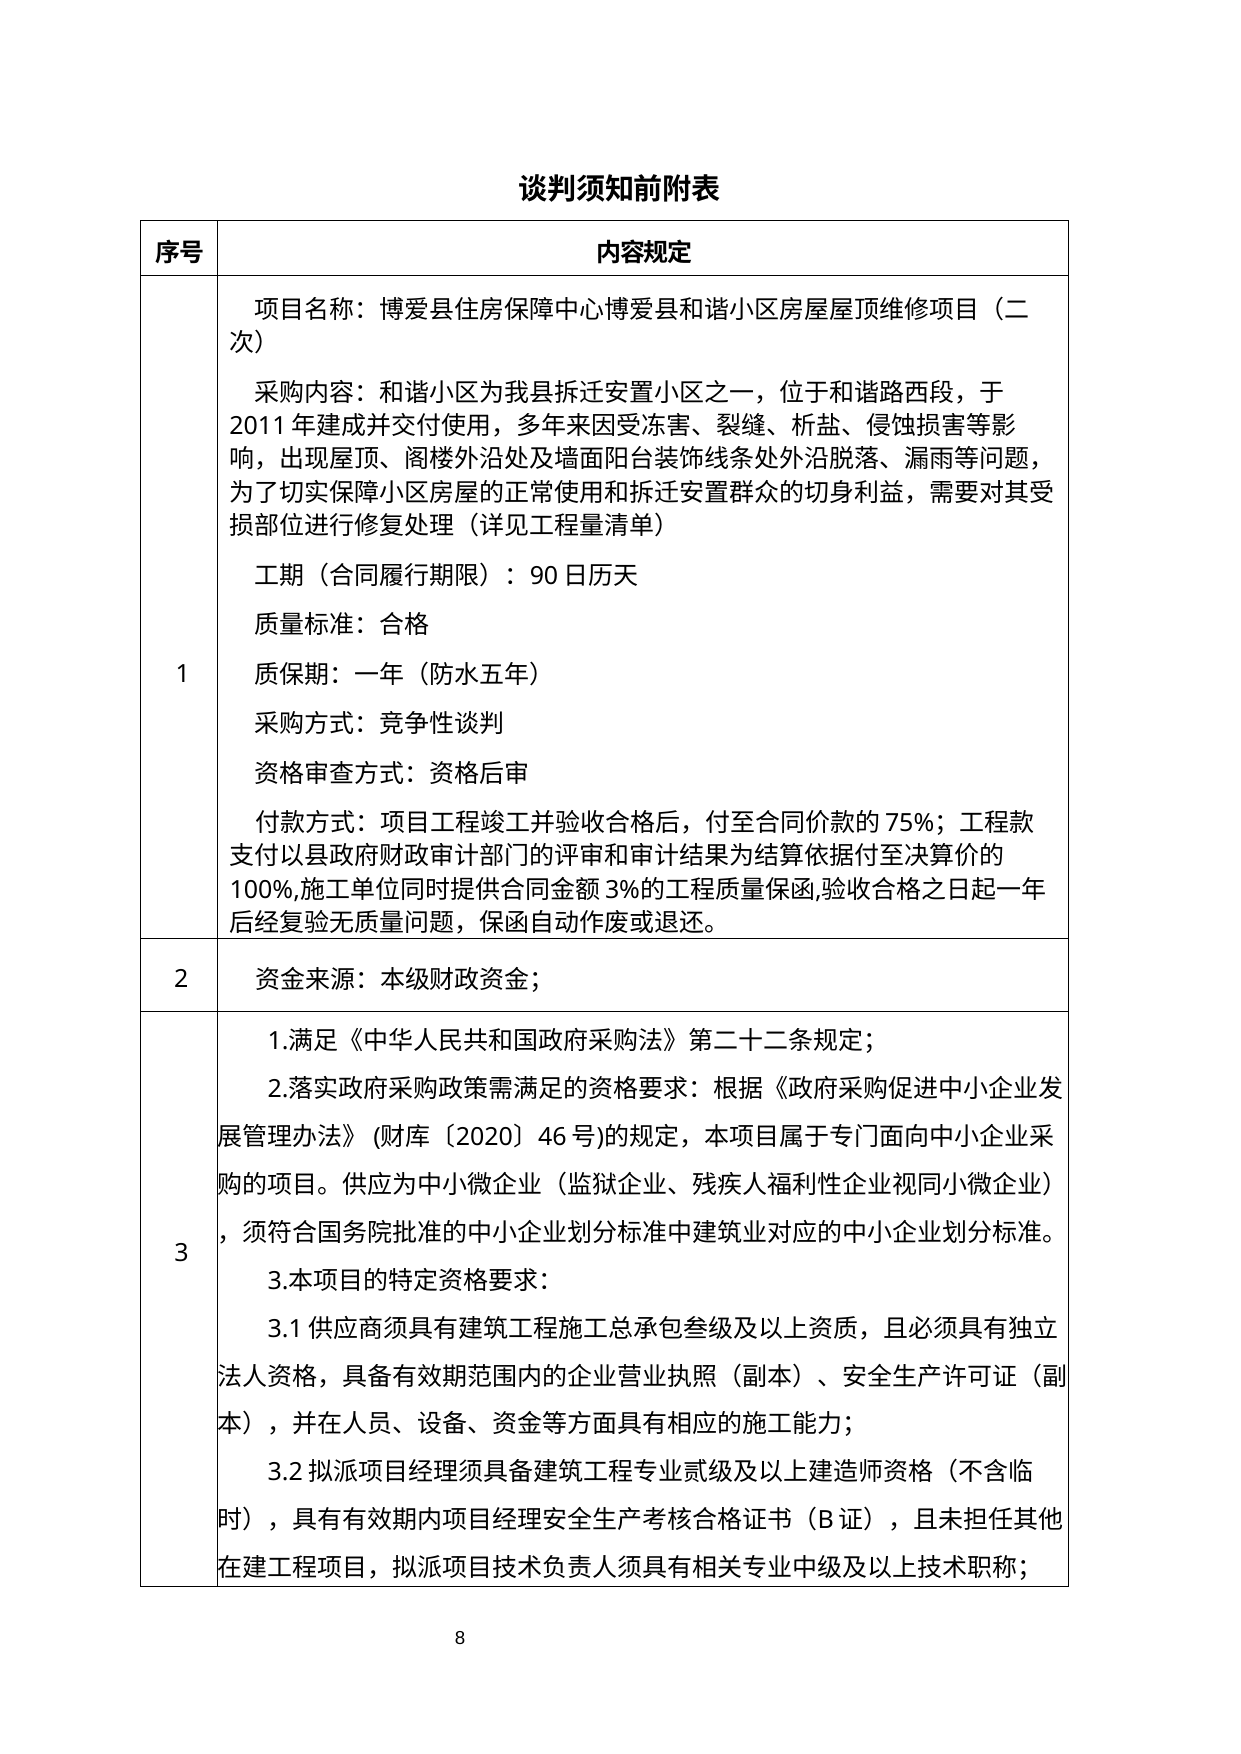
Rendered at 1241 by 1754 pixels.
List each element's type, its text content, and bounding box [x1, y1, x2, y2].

table_cell 项目名称：博爱县住房保障中心博爱县和谐小区房屋屋顶维修项目（二次） 采购内容：和谐小区为我县拆迁安置小区之一，位于和谐路西段，于2011年建成并交付使用，多年来因受冻害、裂缝、析盐、侵蚀损害等影响，出现屋顶、阁楼外沿处及墙面阳台装饰线条处外沿脱落、漏雨等问题，为了切实保障小区房屋的正常使用和拆迁安置群众的切身利益，需要对其受损部位进行修复处理（详见工程量清单） 工期（合同履行期限）：90日历天 质量标准：合格 质保期：一年（防水五年） 采购方式：竞争性谈判 资格审查方式：资格后审 付款方式：项目工程竣工并验收合格后，付至合同价款的75%；工程款支付以县政府财政审计部门的评审和审计结果为结算依据付至决算价的100%,施工单位同时提供合同金额3%的工程质量保函,验收合格之日起一年后经复验无质量问题，保函自动作废或退还。 [218, 276, 1068, 938]
table_cell 2 [141, 939, 217, 1011]
table_cell 3 [141, 1012, 217, 1586]
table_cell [218, 1012, 1068, 1586]
text 谈判须知前附表 [518, 168, 1069, 207]
table_header 内容规定 [218, 221, 1068, 275]
table_cell 1 [141, 276, 217, 938]
table_header 序号 [141, 221, 217, 275]
table_cell 资金来源：本级财政资金； [218, 939, 1068, 1011]
